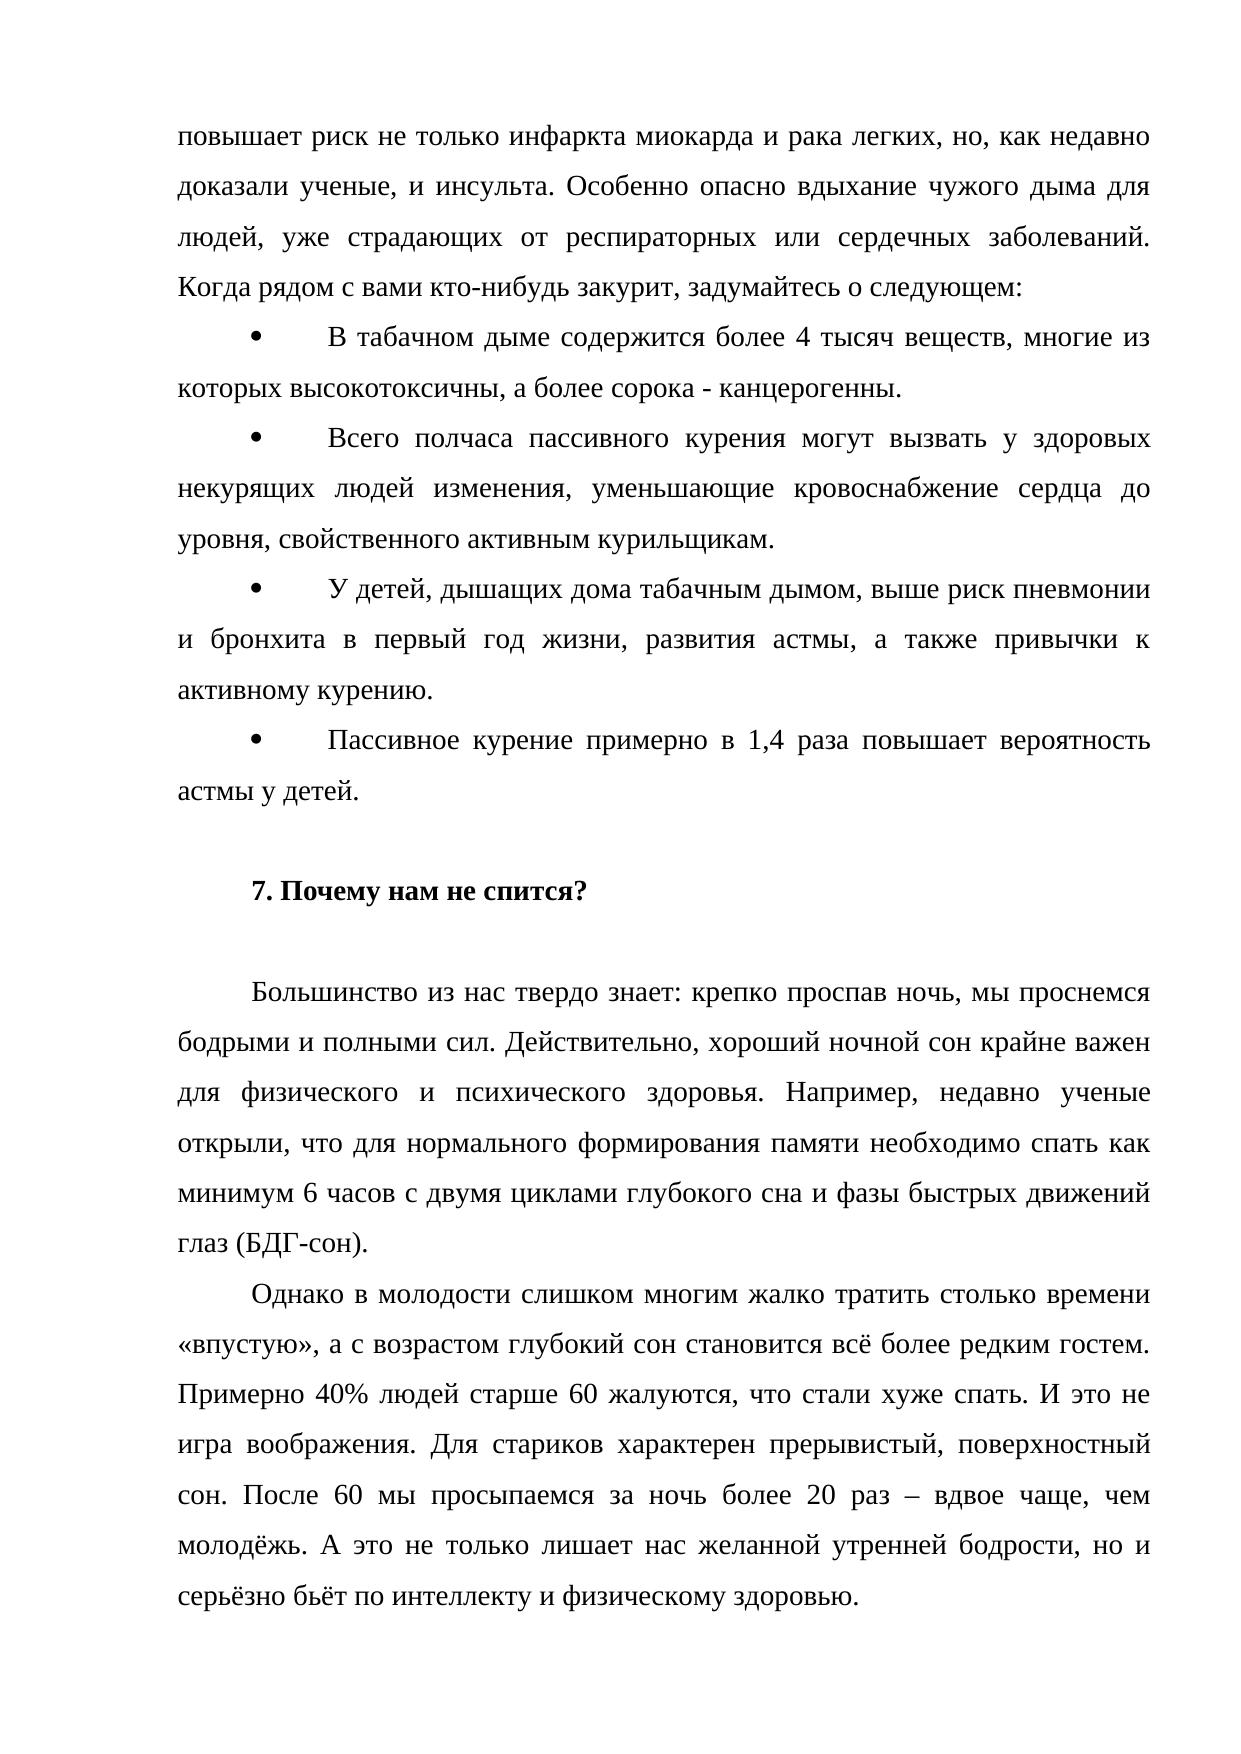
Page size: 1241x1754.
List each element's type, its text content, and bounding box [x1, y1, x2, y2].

list У детей, дышащих дома табачным дымом, выше риск пневмонии и бронхита в первый год жизни, развития астмы, а также привычки к активному курению. [177, 571, 1152, 705]
text Однако в молодости слишком многим жалко тратить столько времени «впустую», а с возрастом глубокий сон становится всё более редким гостем. Примерно 40% людей старше 60 жалуются, что стали хуже спать. И это не игра воображения. Для стариков характерен прерывистый, поверхностный сон. После 60 мы просыпаемся за ночь более 20 раз – вдвое чаще, чем молодёжь. А это не только лишает нас желанной утренней бодрости, но и серьёзно бьёт по интеллекту и физическому здоровью. [177, 1276, 1152, 1611]
text Большинство из нас твердо знает: крепко проспав ночь, мы проснемся бодрыми и полными сил. Действительно, хороший ночной сон крайне важен для физического и психического здоровья. Например, недавно ученые открыли, что для нормального формирования памяти необходимо спать как минимум 6 часов с двумя циклами глубокого сна и фазы быстрых движений глаз (БДГ-сон). [177, 974, 1152, 1259]
subtitle 7. Почему нам не спится? [177, 873, 1152, 907]
list В табачном дыме содержится более 4 тысяч веществ, многие из которых высокотоксичны, а более сорока - канцерогенны. [177, 319, 1152, 403]
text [177, 118, 1152, 303]
list Пассивное курение примерно в 1,4 раза повышает вероятность астмы у детей. [177, 722, 1152, 806]
list Всего полчаса пассивного курения могут вызвать у здоровых некурящих людей изменения, уменьшающие кровоснабжение сердца до уровня, свойственного активным курильщикам. [177, 420, 1152, 554]
